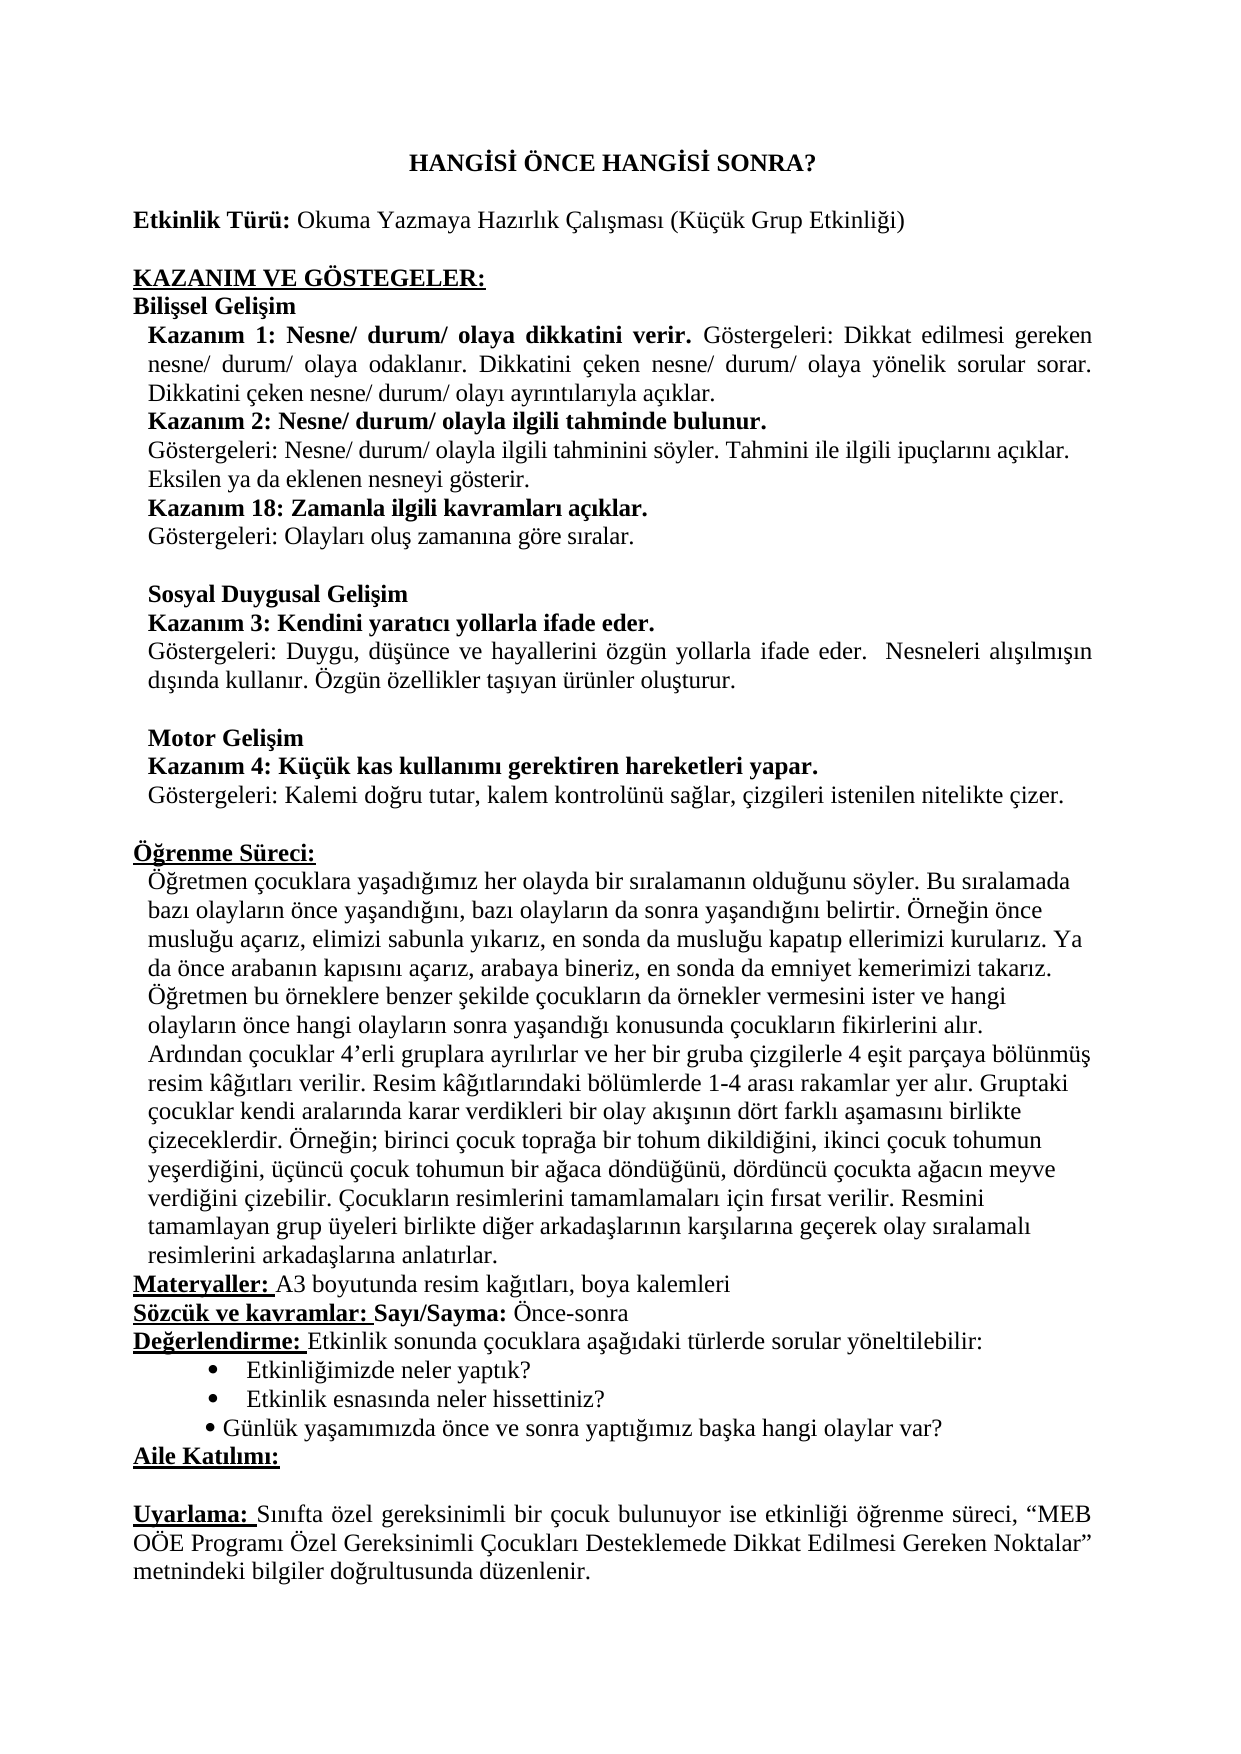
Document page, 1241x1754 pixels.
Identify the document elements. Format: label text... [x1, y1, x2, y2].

text Göstergeleri: Duygu, düşünce ve hayallerini özgün yollarla ifade eder. Nesneleri alışılmışın dışında kullanır. Özgün özellikler taşıyan ürünler oluşturur. [148, 636, 1093, 694]
list Günlük yaşamımızda önce ve sonra yaptığımız başka hangi olaylar var? [206, 1413, 1093, 1441]
text HANGİSİ ÖNCE HANGİSİ SONRA? [133, 148, 1093, 176]
list Etkinlik esnasında neler hissettiniz? [209, 1384, 1093, 1413]
text Kazanım 3: Kendini yaratıcı yollarla ifade eder. [148, 608, 1093, 636]
text Değerlendirme: Etkinlik sonunda çocuklara aşağıdaki türlerde sorular yöneltilebilir: [133, 1326, 1093, 1355]
text Motor Gelişim [148, 723, 1093, 751]
text Öğrenme Süreci: [133, 838, 1093, 866]
text Göstergeleri: Olayları oluş zamanına göre sıralar. [148, 521, 1093, 550]
text Kazanım 4: Küçük kas kullanımı gerektiren hareketleri yapar. [148, 751, 1093, 780]
text Kazanım 2: Nesne/ durum/ olayla ilgili tahminde bulunur. [148, 406, 1093, 435]
text Öğretmen çocuklara yaşadığımız her olayda bir sıralamanın olduğunu söyler. Bu sıralamada bazı olayların önce yaşandığını, bazı olayların da sonra yaşandığını belirtir. Örneğin önce musluğu açarız, elimizi sabunla yıkarız, en sonda da musluğu kapatıp ellerimizi kurularız. Ya da önce arabanın kapısını açarız, arabaya bineriz, en sonda da emniyet kemerimizi takarız. Öğretmen bu örneklere benzer şekilde çocukların da örnekler vermesini ister ve hangi olayların önce hangi olayların sonra yaşandığı konusunda çocukların fikirlerini alır. [148, 866, 1093, 1039]
list Etkinliğimizde neler yaptık? [209, 1355, 1093, 1384]
text Uyarlama: Sınıfta özel gereksinimli bir çocuk bulunuyor ise etkinliği öğrenme süreci, “MEB OÖE Programı Özel Gereksinimli Çocukları Desteklemede Dikkat Edilmesi Gereken Noktalar” metnindeki bilgiler doğrultusunda düzenlenir. [133, 1499, 1093, 1585]
text KAZANIM VE GÖSTEGELER: [133, 263, 1093, 291]
text Aile Katılımı: [133, 1441, 1093, 1470]
text Göstergeleri: Kalemi doğru tutar, kalem kontrolünü sağlar, çizgileri istenilen nitelikte çizer. [148, 780, 1093, 809]
text Sözcük ve kavramlar: Sayı/Sayma: Önce-sonra [133, 1298, 1093, 1326]
text Sosyal Duygusal Gelişim [148, 579, 1093, 608]
text Bilişsel Gelişim [133, 291, 1093, 320]
text Kazanım 1: Nesne/ durum/ olaya dikkatini verir. Göstergeleri: Dikkat edilmesi gereken nesne/ durum/ olaya odaklanır. Dikkatini çeken nesne/ durum/ olaya yönelik sorular sorar. Dikkatini çeken nesne/ durum/ olayı ayrıntılarıyla açıklar. [148, 320, 1093, 406]
text Göstergeleri: Nesne/ durum/ olayla ilgili tahminini söyler. Tahmini ile ilgili ipuçlarını açıklar. Eksilen ya da eklenen nesneyi gösterir. [148, 435, 1093, 493]
text Materyaller: A3 boyutunda resim kağıtları, boya kalemleri [133, 1269, 1093, 1298]
text Kazanım 18: Zamanla ilgili kavramları açıklar. [148, 493, 1093, 521]
text Etkinlik Türü: Okuma Yazmaya Hazırlık Çalışması (Küçük Grup Etkinliği) [133, 205, 1093, 234]
text Ardından çocuklar 4’erli gruplara ayrılırlar ve her bir gruba çizgilerle 4 eşit parçaya bölünmüş resim kâğıtları verilir. Resim kâğıtlarındaki bölümlerde 1-4 arası rakamlar yer alır. Gruptaki çocuklar kendi aralarında karar verdikleri bir olay akışının dört farklı aşamasını birlikte çizeceklerdir. Örneğin; birinci çocuk toprağa bir tohum dikildiğini, ikinci çocuk tohumun yeşerdiğini, üçüncü çocuk tohumun bir ağaca döndüğünü, dördüncü çocukta ağacın meyve verdiğini çizebilir. Çocukların resimlerini tamamlamaları için fırsat verilir. Resmini tamamlayan grup üyeleri birlikte diğer arkadaşlarının karşılarına geçerek olay sıralamalı resimlerini arkadaşlarına anlatırlar. [148, 1039, 1093, 1269]
